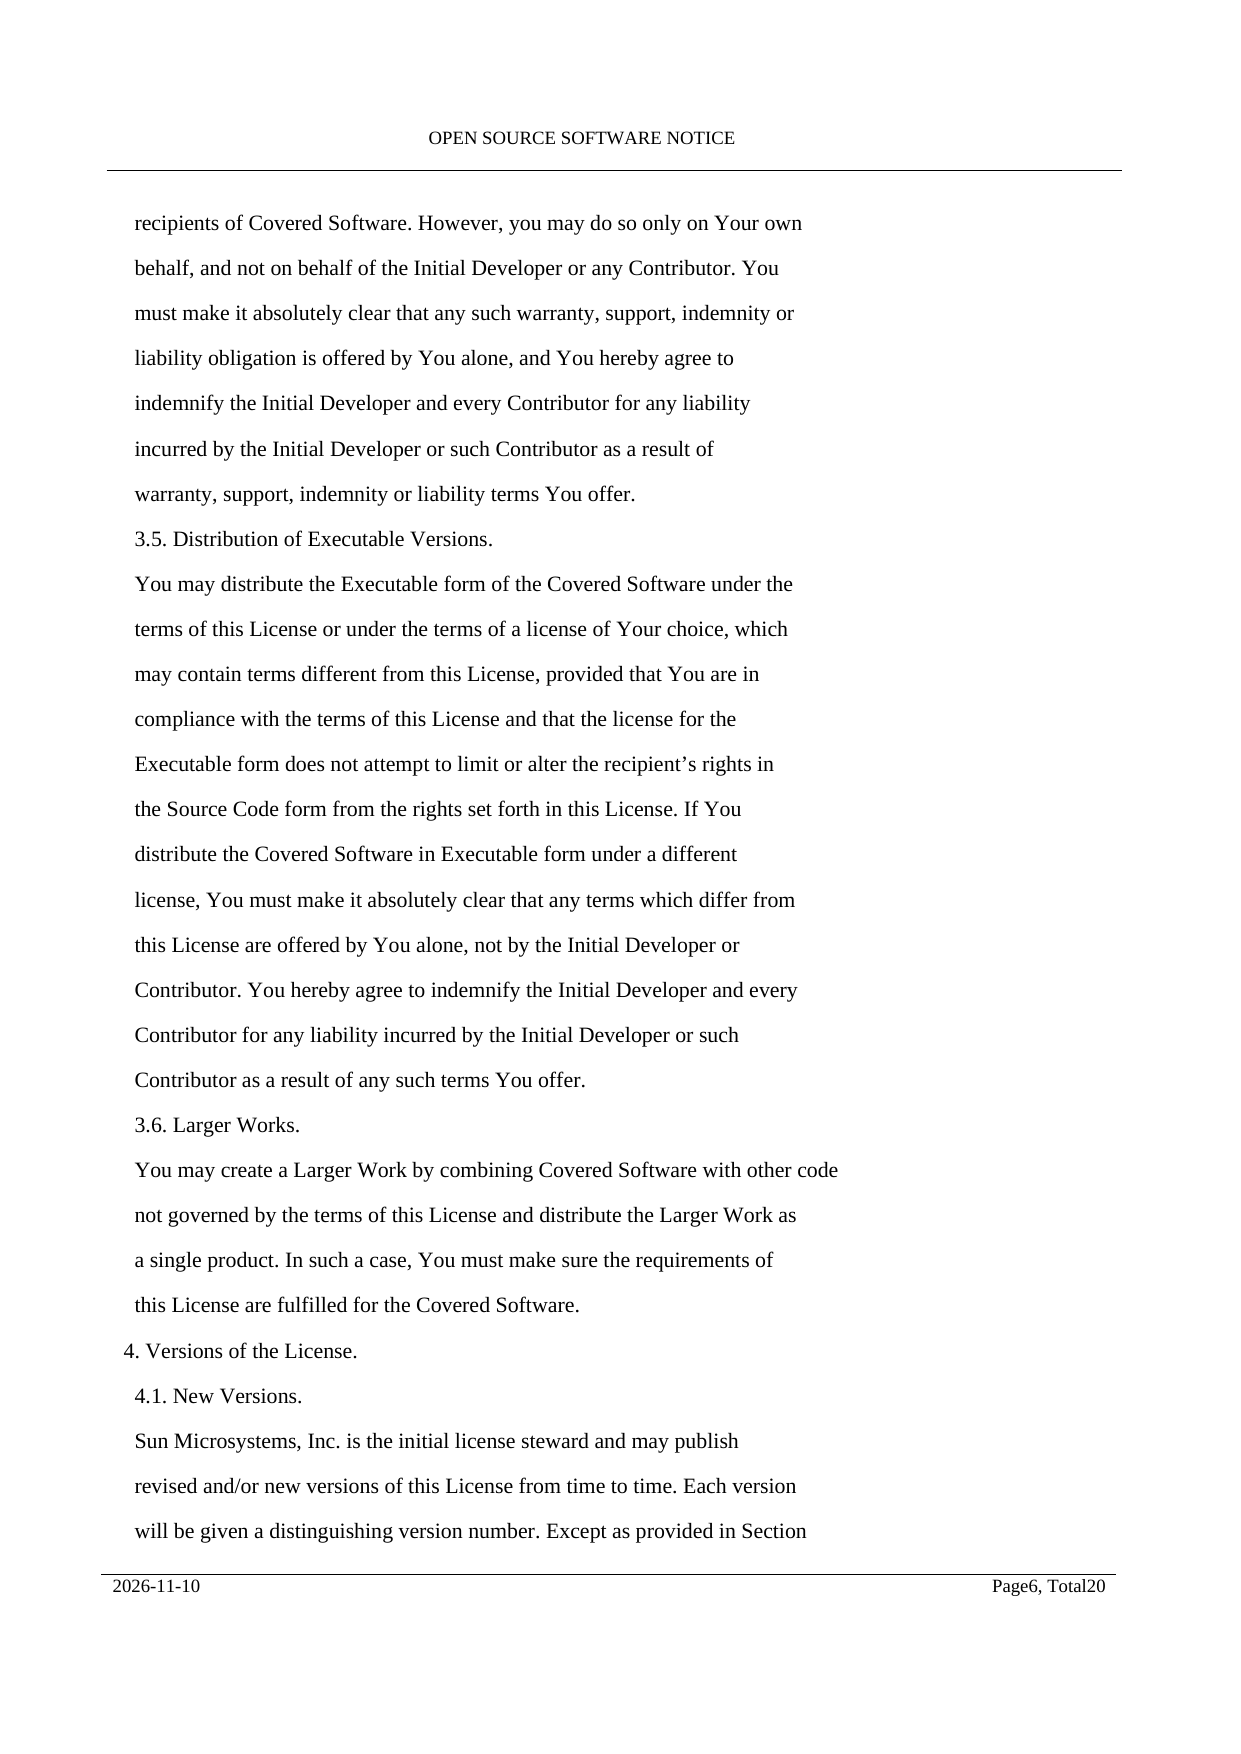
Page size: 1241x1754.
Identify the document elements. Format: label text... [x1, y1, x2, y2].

text 4.1. New Versions. [112, 1379, 1128, 1412]
text this License are fulfilled for the Covered Software. [112, 1289, 1128, 1321]
text recipients of Covered Software. However, you may do so only on Your own [112, 206, 1128, 239]
text revised and/or new versions of this License from time to time. Each version [112, 1469, 1128, 1502]
text indemnify the Initial Developer and every Contributor for any liability [112, 387, 1128, 419]
text Sun Microsystems, Inc. is the initial license steward and may publish [112, 1424, 1128, 1457]
text 3.6. Larger Works. [112, 1108, 1128, 1141]
text behalf, and not on behalf of the Initial Developer or any Contributor. You [112, 251, 1128, 284]
text You may distribute the Executable form of the Covered Software under the [112, 567, 1128, 600]
text distribute the Covered Software in Executable form under a different [112, 838, 1128, 870]
text 4. Versions of the License. [112, 1334, 1128, 1366]
text warranty, support, indemnity or liability terms You offer. [112, 477, 1128, 509]
text may contain terms different from this License, provided that You are in [112, 657, 1128, 690]
text license, You must make it absolutely clear that any terms which differ from [112, 883, 1128, 915]
text must make it absolutely clear that any such warranty, support, indemnity or [112, 297, 1128, 329]
text terms of this License or under the terms of a license of Your choice, which [112, 612, 1128, 645]
text liability obligation is offered by You alone, and You hereby agree to [112, 342, 1128, 374]
text Contributor. You hereby agree to indemnify the Initial Developer and every [112, 973, 1128, 1006]
text a single product. In such a case, You must make sure the requirements of [112, 1244, 1128, 1276]
text not governed by the terms of this License and distribute the Larger Work as [112, 1199, 1128, 1231]
text this License are offered by You alone, not by the Initial Developer or [112, 928, 1128, 961]
text Contributor as a result of any such terms You offer. [112, 1063, 1128, 1096]
text the Source Code form from the rights set forth in this License. If You [112, 793, 1128, 825]
text will be given a distinguishing version number. Except as provided in Section [112, 1514, 1128, 1547]
text 3.5. Distribution of Executable Versions. [112, 522, 1128, 554]
text Executable form does not attempt to limit or alter the recipient’s rights in [112, 748, 1128, 780]
text incurred by the Initial Developer or such Contributor as a result of [112, 432, 1128, 464]
text compliance with the terms of this License and that the license for the [112, 702, 1128, 735]
text Contributor for any liability incurred by the Initial Developer or such [112, 1018, 1128, 1051]
text You may create a Larger Work by combining Covered Software with other code [112, 1153, 1128, 1186]
